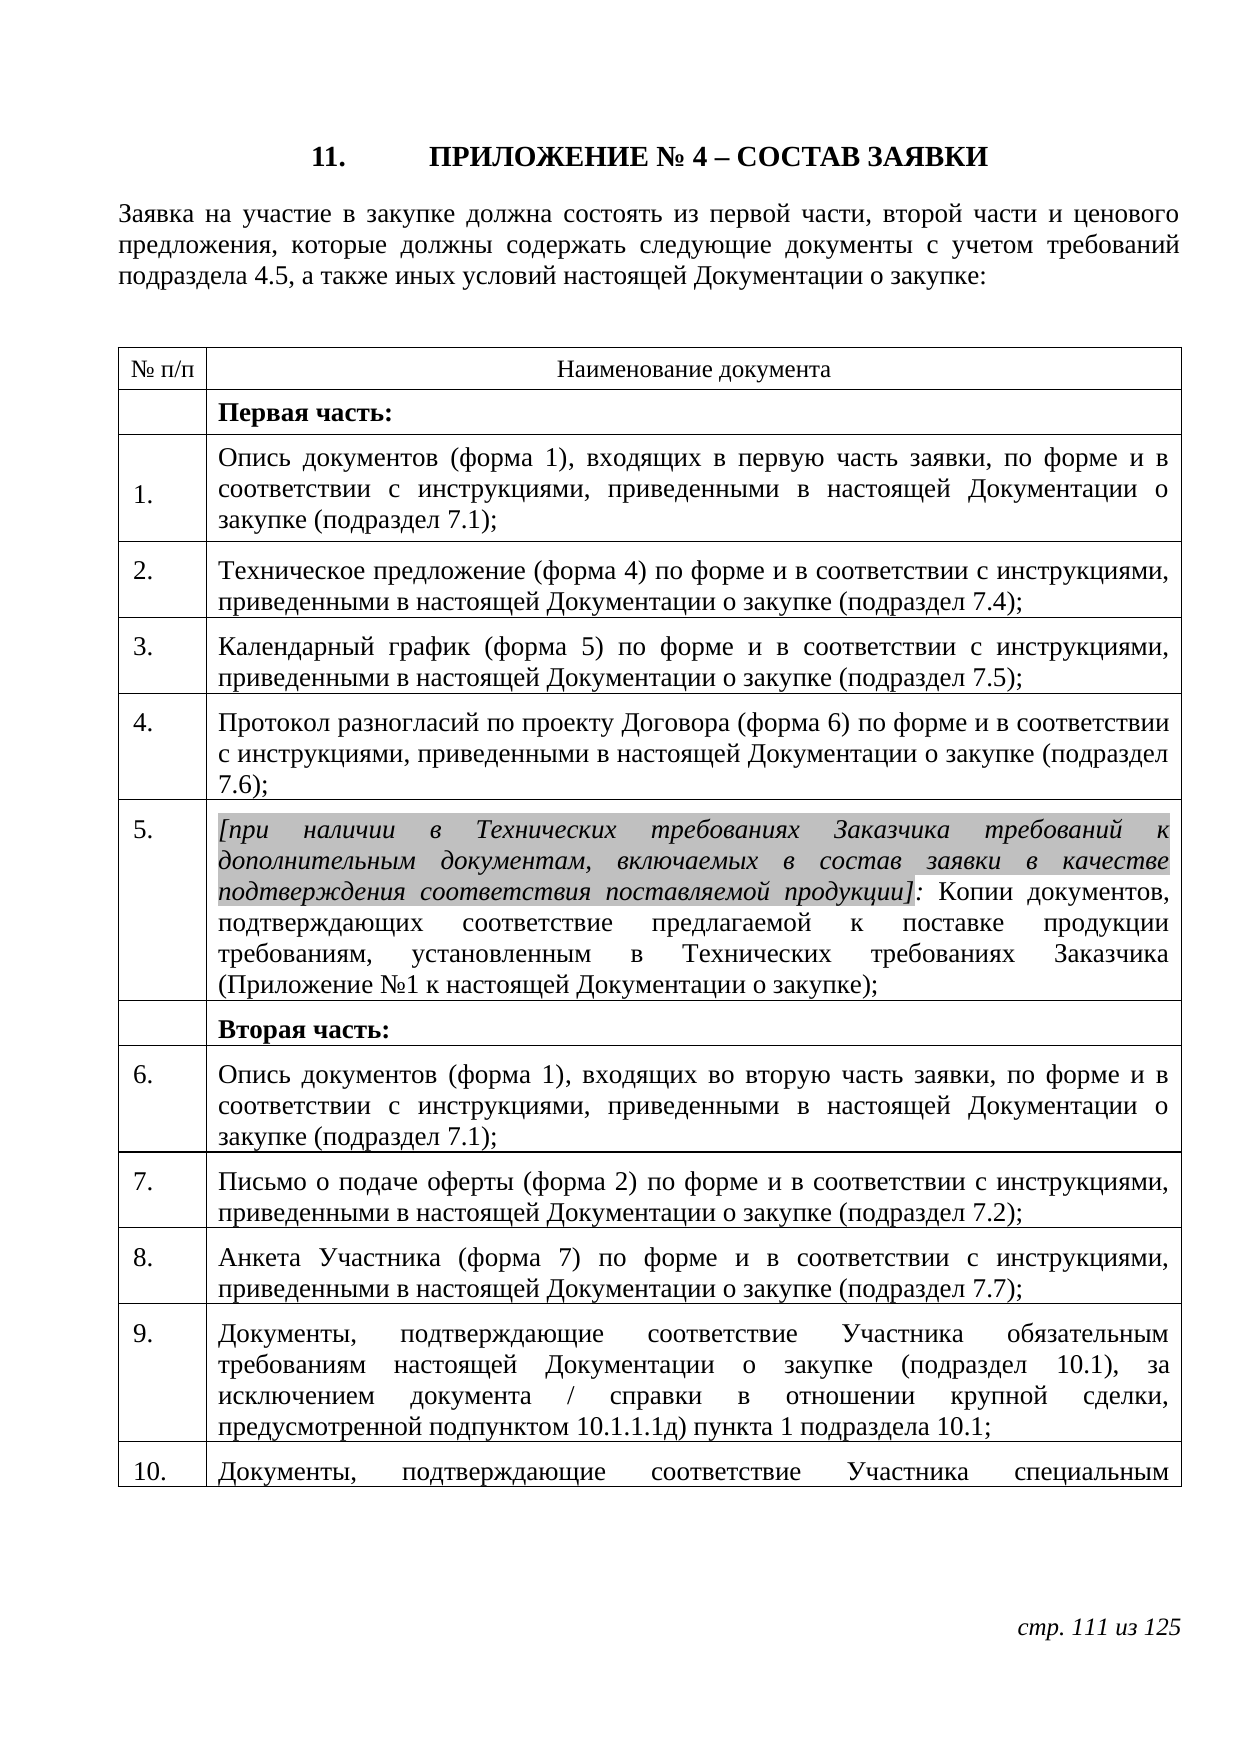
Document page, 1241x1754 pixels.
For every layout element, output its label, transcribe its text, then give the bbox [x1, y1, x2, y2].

table_cell [119, 435, 206, 541]
table_cell [119, 1046, 206, 1151]
table_cell [119, 1442, 206, 1486]
table_cell [119, 1153, 206, 1227]
subtitle ПРИЛОЖЕНИЕ № 4 – СОСТАВ ЗАЯВКИ [118, 139, 1181, 172]
table_cell Анкета Участника (форма 7) по форме и в соответствии с инструкциями, приведенными в настоящей Документации о закупке (подраздел 7.7); [207, 1228, 1181, 1303]
table_header № п/п [119, 348, 206, 389]
table_cell [119, 618, 206, 692]
table_cell Техническое предложение (форма 4) по форме и в соответствии с инструкциями, приведенными в настоящей Документации о закупке (подраздел 7.4); [207, 542, 1181, 617]
table_header Наименование документа [207, 348, 1181, 389]
table_cell [119, 542, 206, 617]
table_cell [119, 390, 206, 434]
table_cell Вторая часть: [207, 1001, 1181, 1044]
table_cell [119, 694, 206, 799]
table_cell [207, 1442, 1181, 1486]
table_cell Письмо о подаче оферты (форма 2) по форме и в соответствии с инструкциями, приведенными в настоящей Документации о закупке (подраздел 7.2); [207, 1153, 1181, 1227]
table_cell Календарный график (форма 5) по форме и в соответствии с инструкциями, приведенными в настоящей Документации о закупке (подраздел 7.5); [207, 618, 1181, 692]
table_cell Документы, подтверждающие соответствие Участника обязательным требованиям настоящей Документации о закупке (подраздел 10.1), за исключением документа / справки в отношении крупной сделки, предусмотренной подпунктом д) пункта 1 подраздела 10.1; [207, 1304, 1181, 1441]
table_cell Опись документов (форма 1), входящих во вторую часть заявки, по форме и в соответствии с инструкциями, приведенными в настоящей Документации о закупке (подраздел 7.1); [207, 1046, 1181, 1151]
table_cell Опись документов (форма 1), входящих в первую часть заявки, по форме и в соответствии с инструкциями, приведенными в настоящей Документации о закупке (подраздел 7.1); [207, 435, 1181, 541]
table_cell [119, 1304, 206, 1441]
table_cell [при наличии в Технических требованиях Заказчика требований к дополнительным документам, включаемых в состав заявки в качестве подтверждения соответствия поставляемой продукции]: Копии документов, подтверждающих соответствие предлагаемой к поставке продукции требованиям, установленным в Технических требованиях Заказчика (Приложение №1 к настоящей Документации о закупке); [207, 800, 1181, 1000]
table_cell Протокол разногласий по проекту Договора (форма 6) по форме и в соответствии с инструкциями, приведенными в настоящей Документации о закупке (подраздел 7.6); [207, 694, 1181, 799]
table_cell Первая часть: [207, 390, 1181, 434]
table_cell [119, 800, 206, 1000]
list Заявка на участие в закупке должна состоять из первой части, второй части и ценового предложения, которые должны содержать следующие документы с учетом требований подраздела 4.5, а также иных условий настоящей Документации о закупке: [118, 197, 1181, 291]
table_cell [119, 1228, 206, 1303]
table_cell [119, 1001, 206, 1044]
